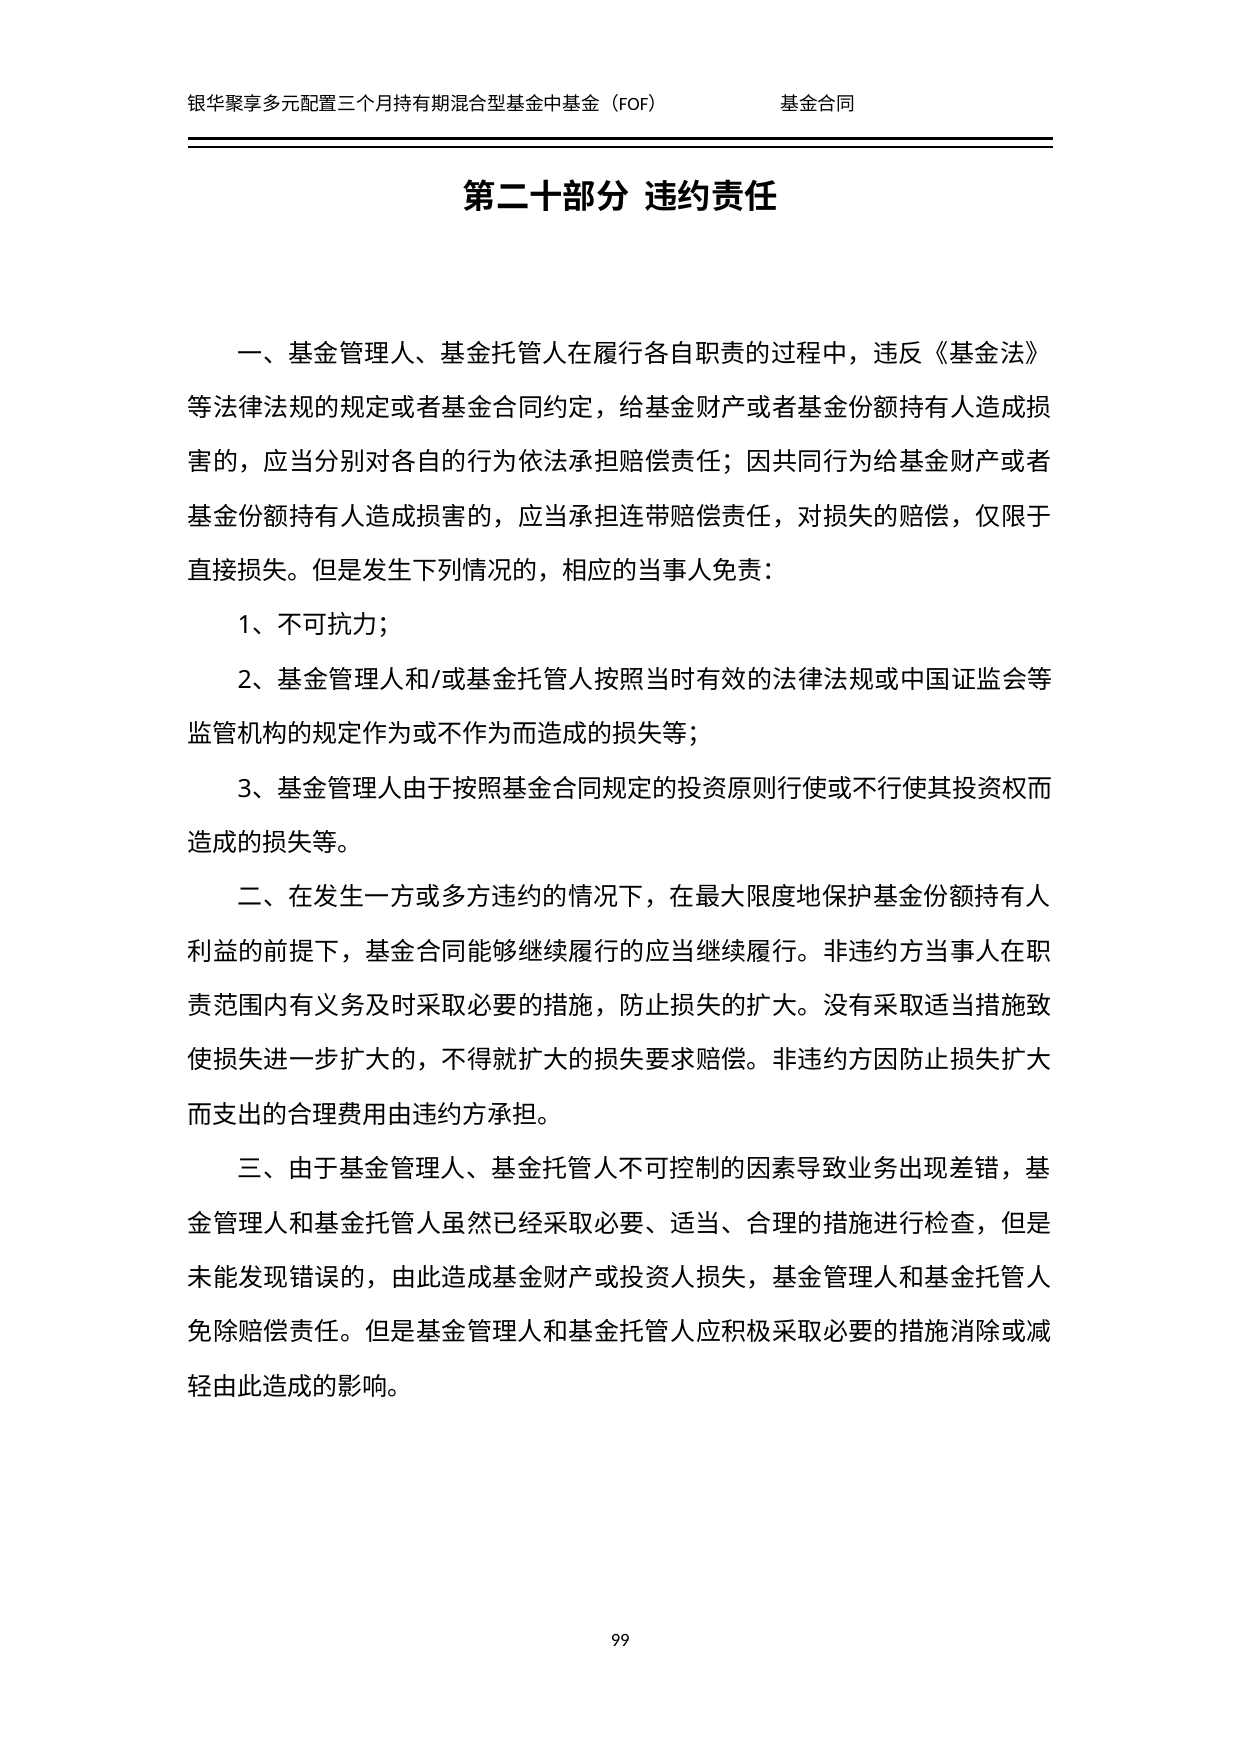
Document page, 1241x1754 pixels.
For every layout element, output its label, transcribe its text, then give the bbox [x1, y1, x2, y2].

text 3、基金管理人由于按照基金合同规定的投资原则行使或不行使其投资权而造成的损失等。 [187, 768, 1053, 859]
subtitle 第二十部分 违约责任 [187, 162, 1053, 227]
text 1、不可抗力； [187, 605, 1053, 641]
text 三、由于基金管理人、基金托管人不可控制的因素导致业务出现差错，基金管理人和基金托管人虽然已经采取必要、适当、合理的措施进行检查，但是未能发现错误的，由此造成基金财产或投资人损失，基金管理人和基金托管人免除赔偿责任。但是基金管理人和基金托管人应积极采取必要的措施消除或减轻由此造成的影响。 [187, 1149, 1053, 1402]
text 2、基金管理人和/或基金托管人按照当时有效的法律法规或中国证监会等监管机构的规定作为或不作为而造成的损失等； [187, 659, 1053, 750]
text 二、在发生一方或多方违约的情况下，在最大限度地保护基金份额持有人利益的前提下，基金合同能够继续履行的应当继续履行。非违约方当事人在职责范围内有义务及时采取必要的措施，防止损失的扩大。没有采取适当措施致使损失进一步扩大的，不得就扩大的损失要求赔偿。非违约方因防止损失扩大而支出的合理费用由违约方承担。 [187, 877, 1053, 1131]
text 一、基金管理人、基金托管人在履行各自职责的过程中，违反《基金法》等法律法规的规定或者基金合同约定，给基金财产或者基金份额持有人造成损害的，应当分别对各自的行为依法承担赔偿责任；因共同行为给基金财产或者基金份额持有人造成损害的，应当承担连带赔偿责任，对损失的赔偿，仅限于直接损失。但是发生下列情况的，相应的当事人免责： [187, 333, 1053, 587]
